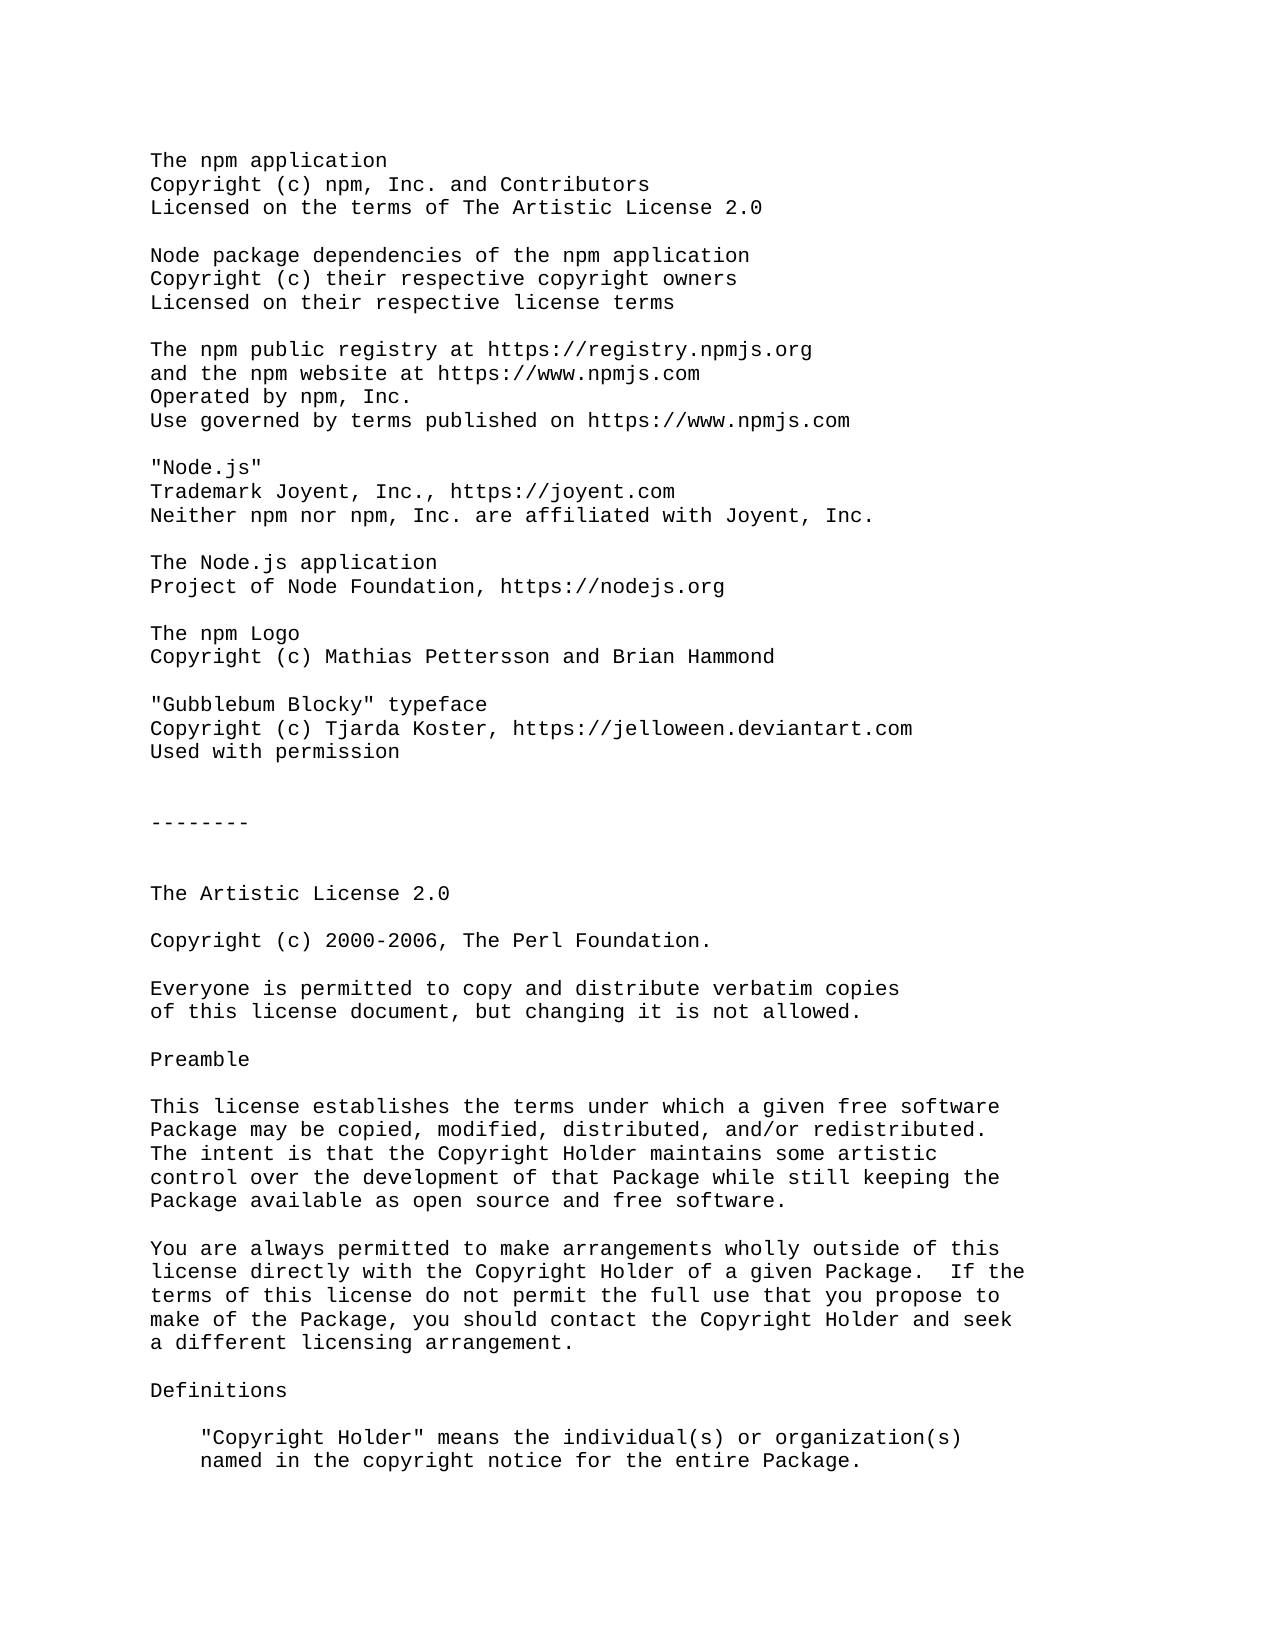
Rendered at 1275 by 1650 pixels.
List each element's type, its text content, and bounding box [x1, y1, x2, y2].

text The intent is that the Copyright Holder maintains some artistic [150, 1143, 1125, 1167]
text Preamble [150, 1048, 1125, 1072]
text and the npm website at https://www.npmjs.com [150, 363, 1125, 386]
text Trademark Joyent, Inc., https://joyent.com [150, 481, 1125, 505]
text -------- [150, 812, 1125, 836]
text The npm application [150, 150, 1125, 174]
text "Copyright Holder" means the individual(s) or organization(s) [150, 1427, 1125, 1451]
text Copyright (c) their respective copyright owners [150, 268, 1125, 292]
text Everyone is permitted to copy and distribute verbatim copies [150, 978, 1125, 1001]
text "Node.js" [150, 457, 1125, 481]
text Copyright (c) npm, Inc. and Contributors [150, 174, 1125, 197]
text Copyright (c) Tjarda Koster, https://jelloween.deviantart.com [150, 717, 1125, 741]
text Licensed on their respective license terms [150, 292, 1125, 316]
text terms of this license do not permit the full use that you propose to [150, 1285, 1125, 1309]
text named in the copyright notice for the entire Package. [150, 1451, 1125, 1474]
text Project of Node Foundation, https://nodejs.org [150, 576, 1125, 599]
text The Artistic License 2.0 [150, 883, 1125, 907]
text "Gubblebum Blocky" typeface [150, 694, 1125, 717]
text control over the development of that Package while still keeping the [150, 1167, 1125, 1190]
text a different licensing arrangement. [150, 1332, 1125, 1356]
text Copyright (c) Mathias Pettersson and Brian Hammond [150, 647, 1125, 670]
text of this license document, but changing it is not allowed. [150, 1001, 1125, 1025]
text Use governed by terms published on https://www.npmjs.com [150, 410, 1125, 434]
text Licensed on the terms of The Artistic License 2.0 [150, 197, 1125, 221]
text This license establishes the terms under which a given free software [150, 1096, 1125, 1119]
text make of the Package, you should contact the Copyright Holder and seek [150, 1309, 1125, 1332]
text You are always permitted to make arrangements wholly outside of this [150, 1238, 1125, 1261]
text The Node.js application [150, 552, 1125, 576]
text Package available as open source and free software. [150, 1190, 1125, 1214]
text The npm Logo [150, 623, 1125, 647]
text Definitions [150, 1379, 1125, 1403]
text Node package dependencies of the npm application [150, 244, 1125, 268]
text Copyright (c) 2000-2006, The Perl Foundation. [150, 930, 1125, 954]
text Operated by npm, Inc. [150, 386, 1125, 410]
text The npm public registry at https://registry.npmjs.org [150, 339, 1125, 363]
text license directly with the Copyright Holder of a given Package. If the [150, 1261, 1125, 1285]
text Used with permission [150, 741, 1125, 765]
text Neither npm nor npm, Inc. are affiliated with Joyent, Inc. [150, 505, 1125, 528]
text Package may be copied, modified, distributed, and/or redistributed. [150, 1119, 1125, 1143]
